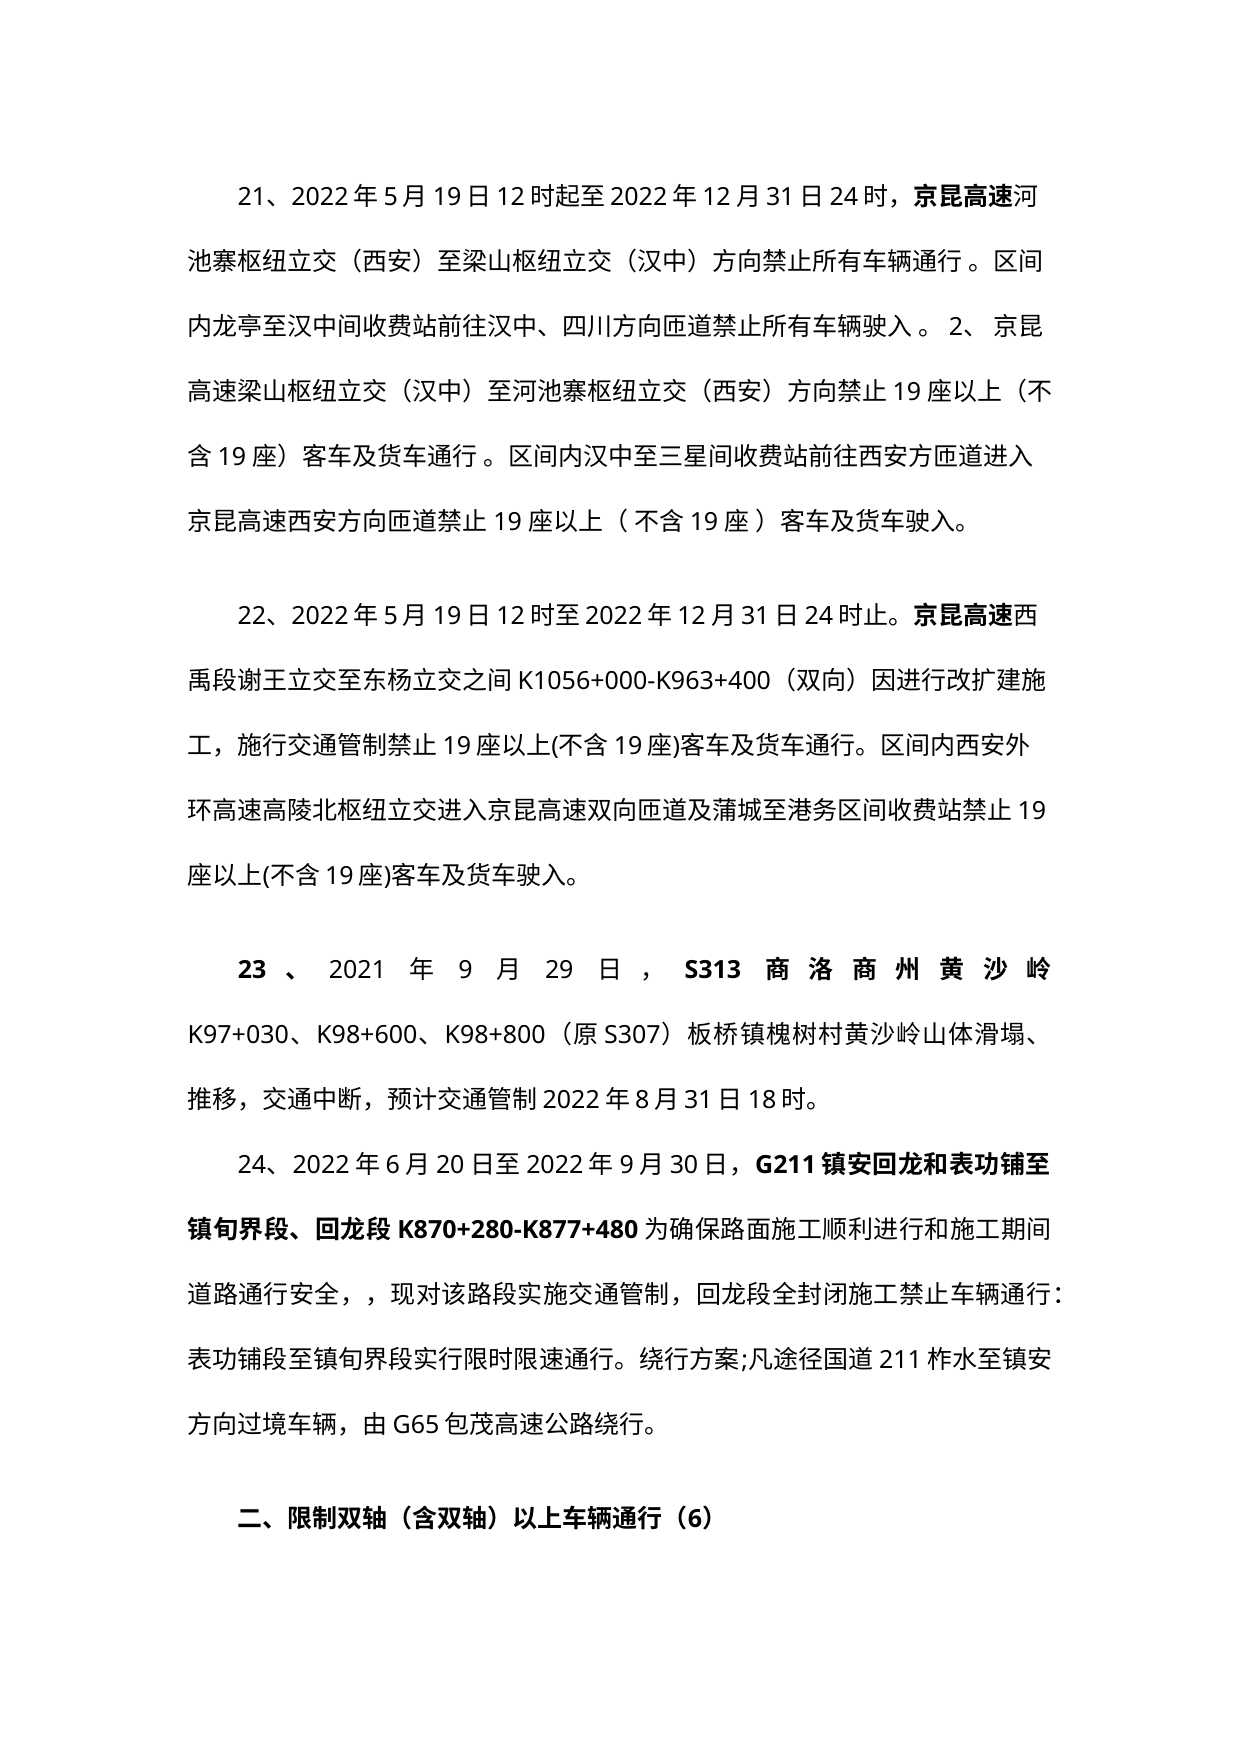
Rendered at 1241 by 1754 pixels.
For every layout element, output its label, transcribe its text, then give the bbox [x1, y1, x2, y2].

text 24、2022年6月20日至2022年9月30日，G211镇安回龙和表功铺至镇旬界段、回龙段K870+280-K877+480为确保路面施工顺利进行和施工期间道路通行安全，，现对该路段实施交通管制，回龙段全封闭施工禁止车辆通行：表功铺段至镇旬界段实行限时限速通行。绕行方案;凡途径国道211柞水至镇安方向过境车辆，由G65包茂高速公路绕行。 [187, 1130, 1053, 1455]
text 23、2021年9月29日，S313商洛商州黄沙岭K97+030、K98+600、K98+800（原S307）板桥镇槐树村黄沙岭山体滑塌、推移，交通中断，预计交通管制2022年8月31日18时。 [187, 935, 1053, 1130]
text 22、2022年5月19日12时至2022年12月31日24时止。京昆高速西禹段谢王立交至东杨立交之间K1056+000-K963+400（双向）因进行改扩建施工，施行交通管制禁止19座以上(不含19座)客车及货车通行。区间内西安外环高速高陵北枢纽立交进入京昆高速双向匝道及蒲城至港务区间收费站禁止19座以上(不含19座)客车及货车驶入。 [187, 581, 1053, 906]
text 二、限制双轴（含双轴）以上车辆通行（6） [187, 1484, 1053, 1549]
text 21、2022年5月19日12时起至2022年12月31日24时，京昆高速河池寨枢纽立交（西安）至梁山枢纽立交（汉中）方向禁止所有车辆通行 。区间内龙亭至汉中间收费站前往汉中、四川方向匝道禁止所有车辆驶入 。 2、 京昆高速梁山枢纽立交（汉中）至河池寨枢纽立交（西安）方向禁止19 座以上（不含19 座）客车及货车通行 。区间内汉中至三星间收费站前往西安方匝道进入京昆高速西安方向匝道禁止 19 座以上（ 不含 19 座 ）客车及货车驶入。 [187, 162, 1053, 552]
